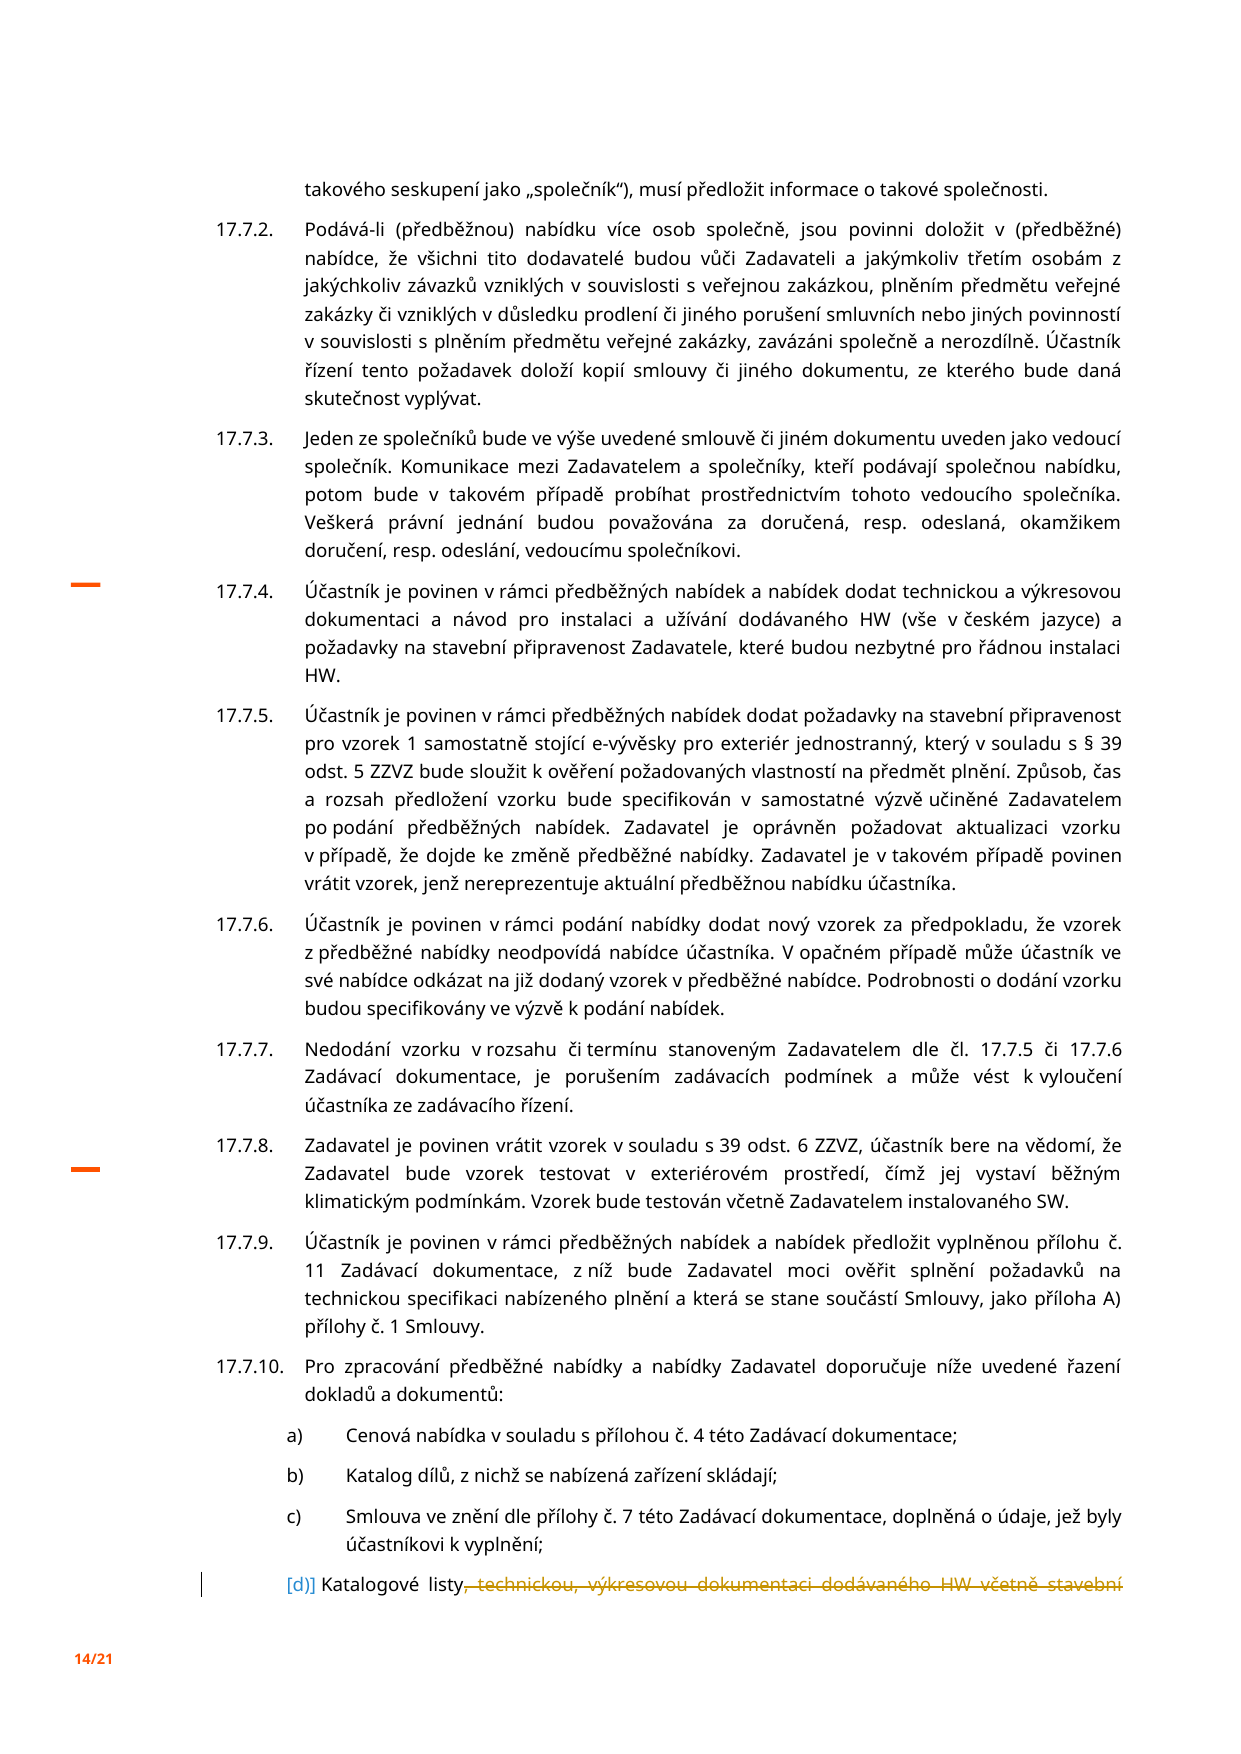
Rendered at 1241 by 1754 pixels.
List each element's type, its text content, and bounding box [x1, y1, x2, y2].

list Cenová nabídka v souladu s přílohou č. 4 této Zadávací dokumentace; [286, 1422, 1122, 1448]
text Účastník je povinen v rámci předběžných nabídek dodat požadavky na stavební připravenost pro vzorek 1 samostatně stojící e-vývěsky pro exteriér jednostranný, který v souladu s § 39 odst. 5 ZZVZ bude sloužit k ověření požadovaných vlastností na předmět plnění. Způsob, čas a rozsah předložení vzorku bude specifikován v samostatné výzvě učiněné Zadavatelem po podání předběžných nabídek. Zadavatel je oprávněn požadovat aktualizaci vzorku v případě, že dojde ke změně předběžné nabídky. Zadavatel je v takovém případě povinen vrátit vzorek, jenž nereprezentuje aktuální předběžnou nabídku účastníka. [216, 703, 1122, 896]
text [216, 176, 1122, 202]
list Katalog dílů, z nichž se nabízená zařízení skládají; [286, 1463, 1122, 1488]
text Účastník je povinen v rámci předběžných nabídek a nabídek dodat technickou a výkresovou dokumentaci a návod pro instalaci a užívání dodávaného HW (vše v českém jazyce) a požadavky na stavební připravenost Zadavatele, které budou nezbytné pro řádnou instalaci HW. [216, 578, 1122, 688]
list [286, 1572, 1122, 1597]
text Pro zpracování předběžné nabídky a nabídky Zadavatel doporučuje níže uvedené řazení dokladů a dokumentů: [216, 1353, 1122, 1407]
text Podává-li (předběžnou) nabídku více osob společně, jsou povinni doložit v (předběžné) nabídce, že všichni tito dodavatelé budou vůči Zadavateli a jakýmkoliv třetím osobám z jakýchkoliv závazků vzniklých v souvislosti s veřejnou zakázkou, plněním předmětu veřejné zakázky či vzniklých v důsledku prodlení či jiného porušení smluvních nebo jiných povinností v souvislosti s plněním předmětu veřejné zakázky, zavázáni společně a nerozdílně. Účastník řízení tento požadavek doloží kopií smlouvy či jiného dokumentu, ze kterého bude daná skutečnost vyplývat. [216, 217, 1122, 410]
text Účastník je povinen v rámci podání nabídky dodat nový vzorek za předpokladu, že vzorek z předběžné nabídky neodpovídá nabídce účastníka. V opačném případě může účastník ve své nabídce odkázat na již dodaný vzorek v předběžné nabídce. Podrobnosti o dodání vzorku budou specifikovány ve výzvě k podání nabídek. [216, 911, 1122, 1021]
text Účastník je povinen v rámci předběžných nabídek a nabídek předložit vyplněnou přílohu č. 11 Zadávací dokumentace, z níž bude Zadavatel moci ověřit splnění požadavků na technickou specifikaci nabízeného plnění a která se stane součástí Smlouvy, jako příloha A) přílohy č. 1 Smlouvy. [216, 1229, 1122, 1338]
text Zadavatel je povinen vrátit vzorek v souladu s 39 odst. 6 ZZVZ, účastník bere na vědomí, že Zadavatel bude vzorek testovat v exteriérovém prostředí, čímž jej vystaví běžným klimatickým podmínkám. Vzorek bude testován včetně Zadavatelem instalovaného SW. [216, 1132, 1122, 1214]
text Nedodání vzorku v rozsahu či termínu stanoveným Zadavatelem dle čl. 17.7.5 či 17.7.6 Zadávací dokumentace, je porušením zadávacích podmínek a může vést k vyloučení účastníka ze zadávacího řízení. [216, 1036, 1122, 1117]
list Smlouva ve znění dle přílohy č. 7 této Zadávací dokumentace, doplněná o údaje, jež byly účastníkovi k vyplnění; [286, 1503, 1122, 1557]
text Jeden ze společníků bude ve výše uvedené smlouvě či jiném dokumentu uveden jako vedoucí společník. Komunikace mezi Zadavatelem a společníky, kteří podávají společnou nabídku, potom bude v takovém případě probíhat prostřednictvím tohoto vedoucího společníka. Veškerá právní jednání budou považována za doručená, resp. odeslaná, okamžikem doručení, resp. odeslání, vedoucímu společníkovi. [216, 425, 1122, 563]
